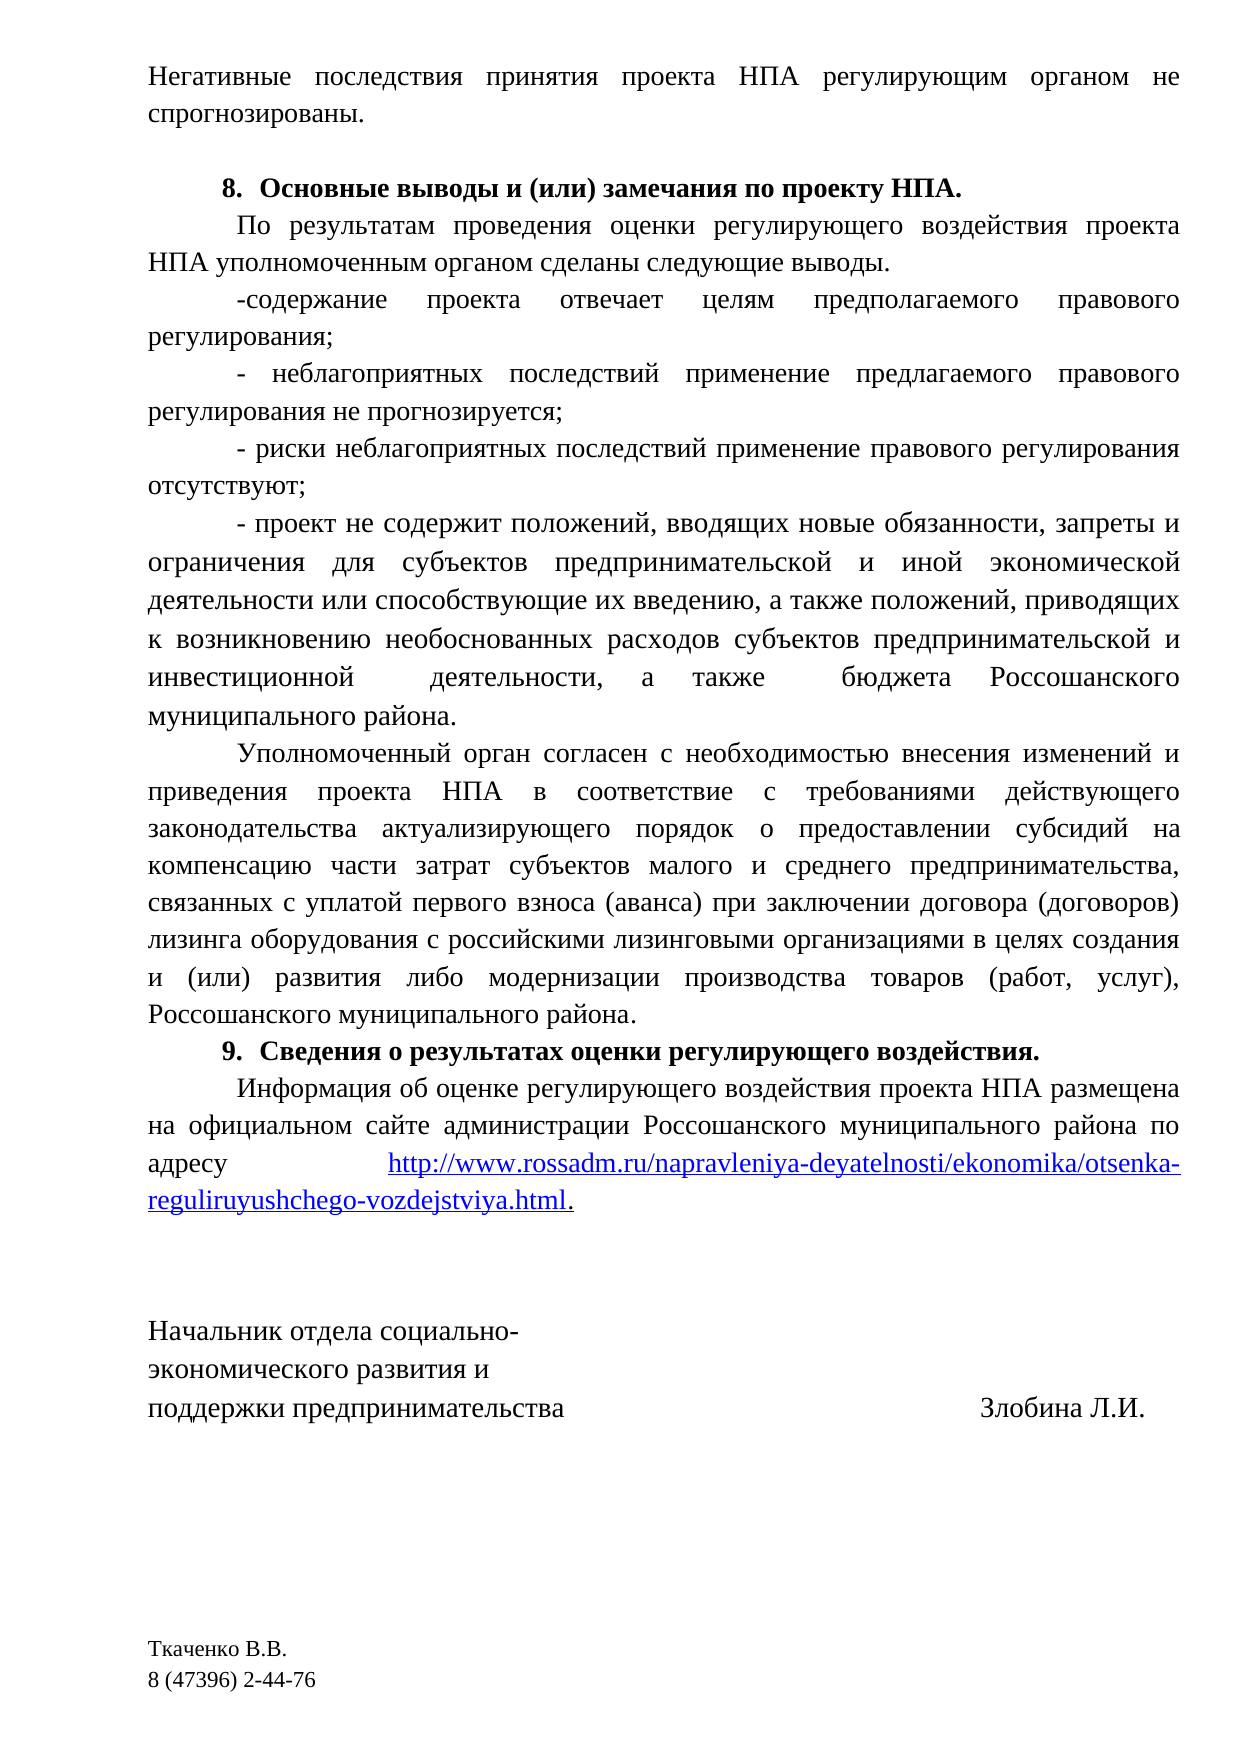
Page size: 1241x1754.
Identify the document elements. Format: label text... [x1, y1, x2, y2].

text Начальник отдела социально- [148, 1313, 1181, 1346]
text экономического развития и [148, 1351, 1181, 1385]
text Ткаченко В.В. [148, 1636, 1181, 1662]
list - проект не содержит положений, вводящих новые обязанности, запреты и ограничения для субъектов предпринимательской и иной экономической деятельности или способствующие их введению, а также положений, приводящих к возникновению необоснованных расходов субъектов предпринимательской и инвестиционной деятельности, а также бюджета Россошанского муниципального района. [148, 505, 1181, 732]
list Основные выводы и (или) замечания по проекту НПА. [222, 171, 1181, 203]
list - неблагоприятных последствий применение предлагаемого правового регулирования не прогнозируется; [148, 357, 1181, 426]
text Негативные последствия принятия проекта НПА регулирующим органом не спрогнозированы. [148, 59, 1181, 129]
text Информация об оценке регулирующего воздействия проекта НПА размещена на официальном сайте администрации Россошанского муниципального района по адресу http://www.rossadm.ru/napravleniya-deyatelnosti/ekonomika/otsenka-reguliruyushchego-vozdejstviya.html. [148, 1071, 1181, 1215]
list - риски неблагоприятных последствий применение правового регулирования отсутствуют; [148, 431, 1181, 501]
list -содержание проекта отвечает целям предполагаемого правового регулирования; [148, 282, 1181, 352]
text поддержки предпринимательства Злобина Л.И. [148, 1390, 1181, 1423]
text Уполномоченный орган согласен с необходимостью внесения изменений и приведения проекта НПА в соответствие с требованиями действующего законодательства актуализирующего порядок о предоставлении субсидий на компенсацию части затрат субъектов малого и среднего предпринимательства, связанных с уплатой первого взноса (аванса) при заключении договора (договоров) лизинга оборудования с российскими лизинговыми организациями в целях создания и (или) развития либо модернизации производства товаров (работ, услуг), Россошанского муниципального района. [148, 737, 1181, 1029]
list По результатам проведения оценки регулирующего воздействия проекта НПА уполномоченным органом сделаны следующие выводы. [148, 208, 1181, 277]
text 8 (47396) 2-44-76 [148, 1666, 1181, 1692]
list Сведения о результатах оценки регулирующего воздействия. [222, 1034, 1181, 1066]
